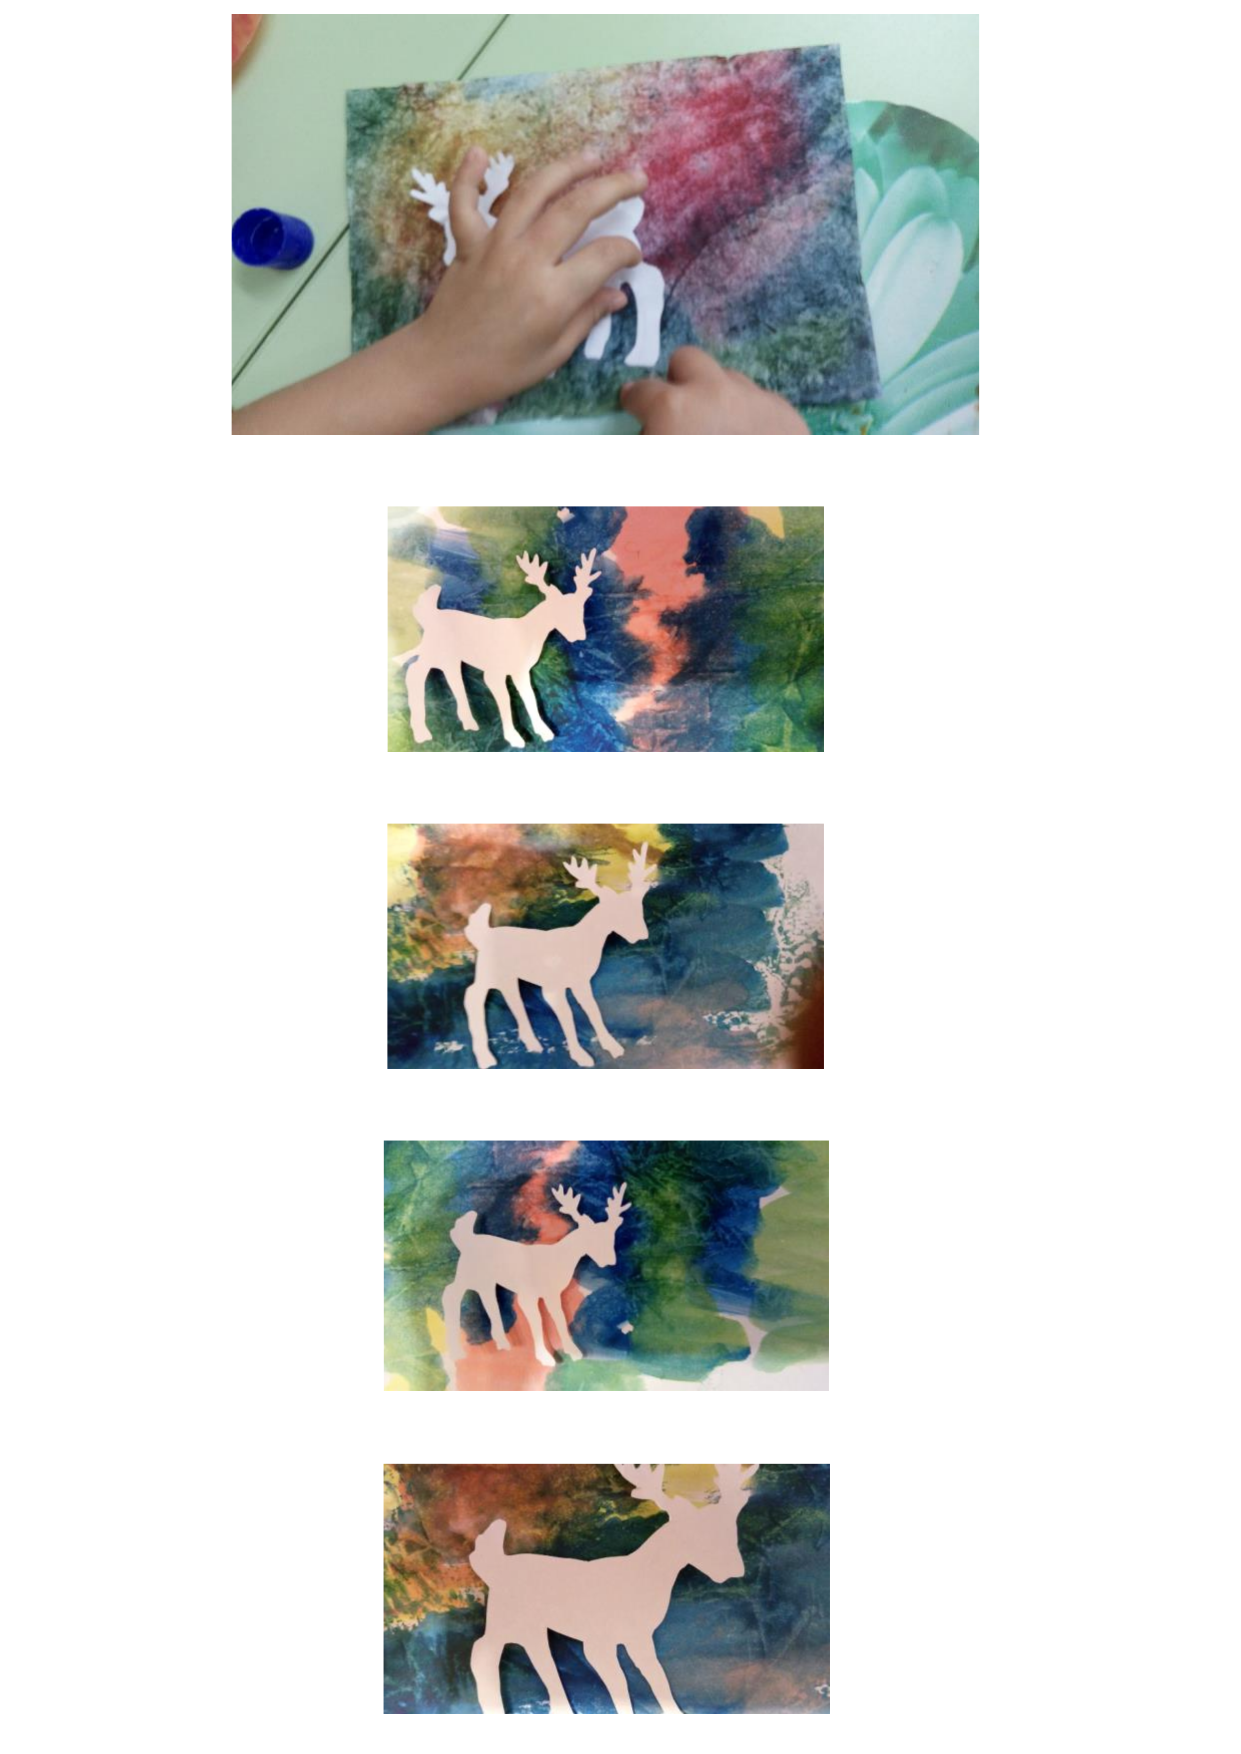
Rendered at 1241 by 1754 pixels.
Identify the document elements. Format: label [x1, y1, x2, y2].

picture [388, 507, 824, 752]
picture [231, 14, 980, 435]
picture [384, 1141, 829, 1391]
picture [384, 1464, 830, 1714]
picture [388, 824, 824, 1069]
